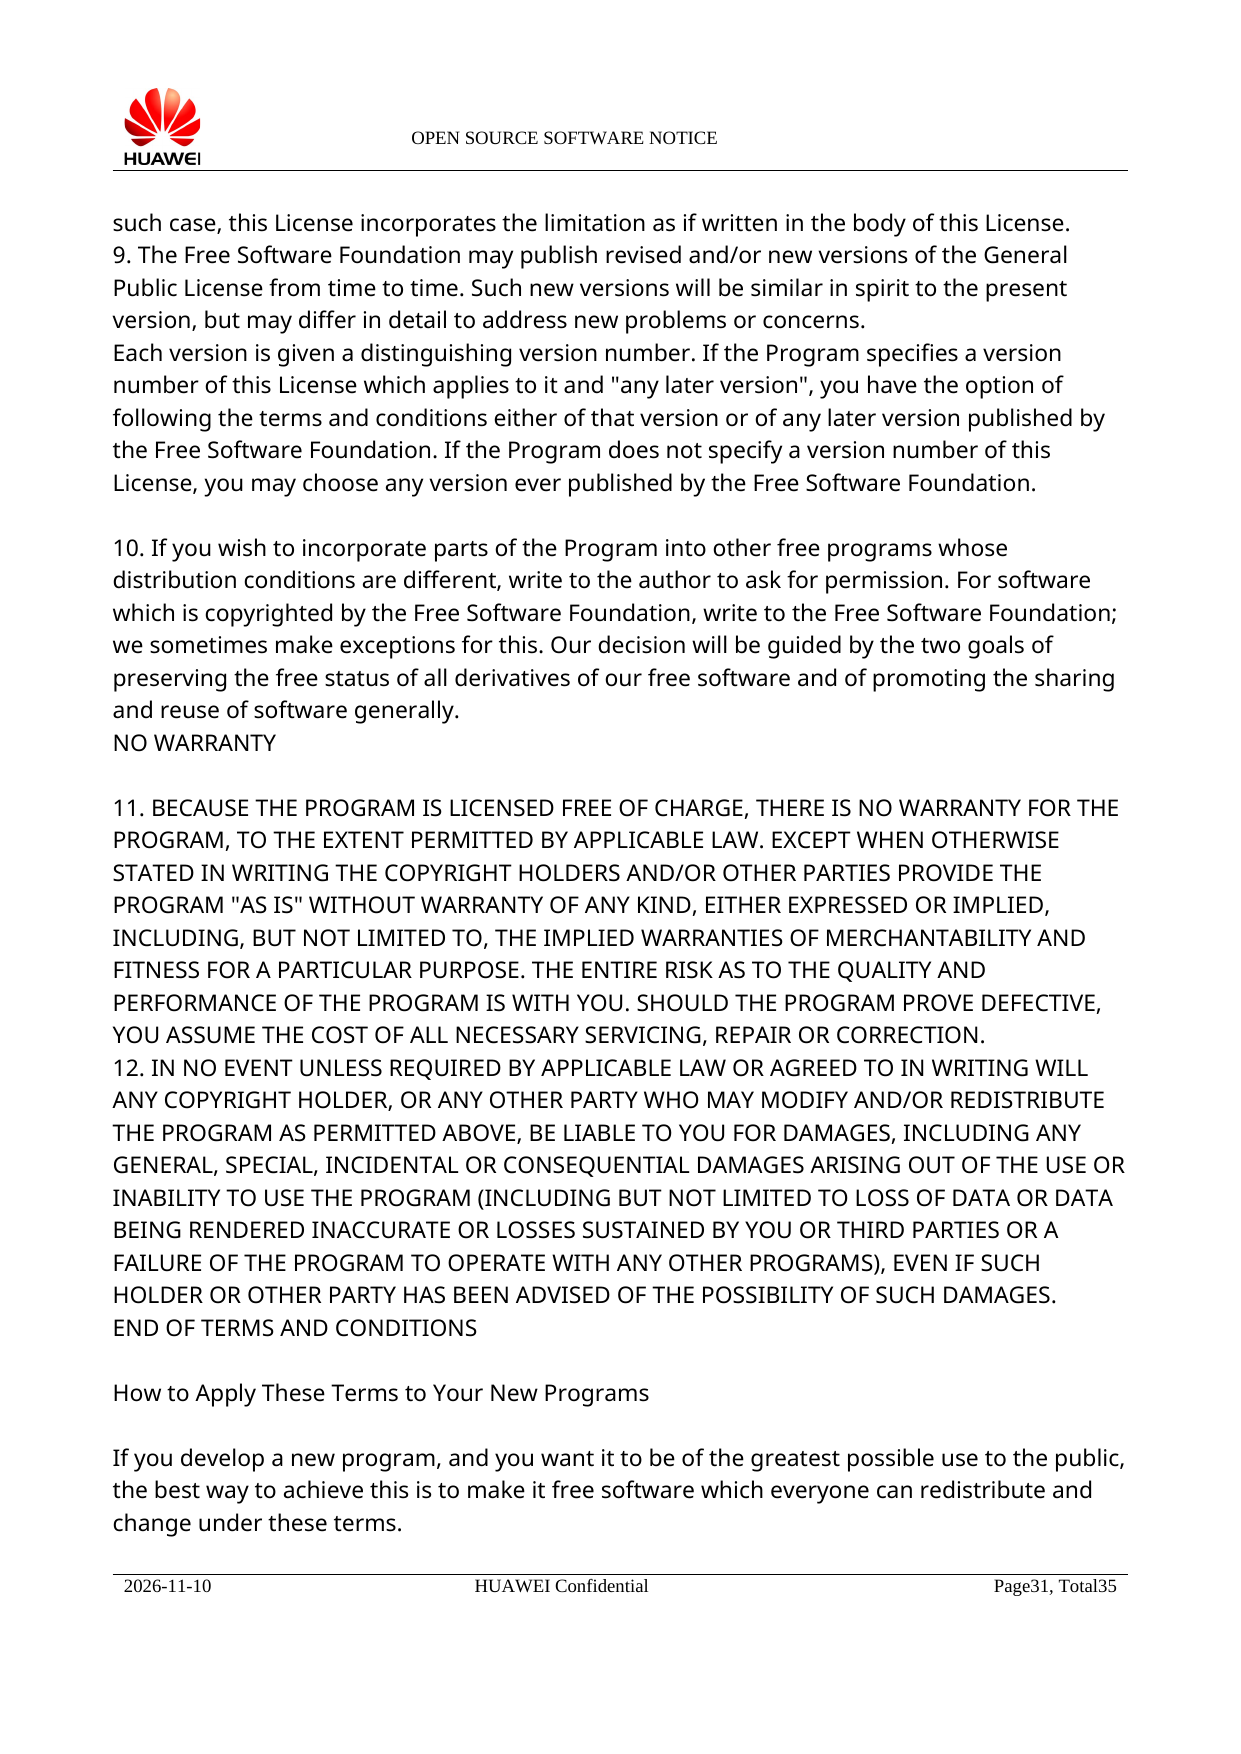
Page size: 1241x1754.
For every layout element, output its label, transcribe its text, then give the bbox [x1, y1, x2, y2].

picture [124, 88, 201, 165]
text If you develop a new program, and you want it to be of the greatest possible use to the public, the best way to achieve this is to make it free software which everyone can redistribute and change under these terms. [112, 1441, 1128, 1539]
text 9. The Free Software Foundation may publish revised and/or new versions of the General Public License from time to time. Such new versions will be similar in spirit to the present version, but may differ in detail to address new problems or concerns. [112, 239, 1128, 336]
text 10. If you wish to incorporate parts of the Program into other free programs whose distribution conditions are different, write to the author to ask for permission. For software which is copyrighted by the Free Software Foundation, write to the Free Software Foundation; we sometimes make exceptions for this. Our decision will be guided by the two goals of preserving the free status of all derivatives of our free software and of promoting the sharing and reuse of software generally. [112, 531, 1128, 726]
text 12. IN NO EVENT UNLESS REQUIRED BY APPLICABLE LAW OR AGREED TO IN WRITING WILL ANY COPYRIGHT HOLDER, OR ANY OTHER PARTY WHO MAY MODIFY AND/OR REDISTRIBUTE THE PROGRAM AS PERMITTED ABOVE, BE LIABLE TO YOU FOR DAMAGES, INCLUDING ANY GENERAL, SPECIAL, INCIDENTAL OR CONSEQUENTIAL DAMAGES ARISING OUT OF THE USE OR INABILITY TO USE THE PROGRAM (INCLUDING BUT NOT LIMITED TO LOSS OF DATA OR DATA BEING RENDERED INACCURATE OR LOSSES SUSTAINED BY YOU OR THIRD PARTIES OR A FAILURE OF THE PROGRAM TO OPERATE WITH ANY OTHER PROGRAMS), EVEN IF SUCH HOLDER OR OTHER PARTY HAS BEEN ADVISED OF THE POSSIBILITY OF SUCH DAMAGES. [112, 1051, 1128, 1311]
text Each version is given a distinguishing version number. If the Program specifies a version number of this License which applies to it and "any later version", you have the option of following the terms and conditions either of that version or of any later version published by the Free Software Foundation. If the Program does not specify a version number of this License, you may choose any version ever published by the Free Software Foundation. [112, 336, 1128, 499]
text END OF TERMS AND CONDITIONS [112, 1311, 1128, 1344]
text How to Apply These Terms to Your New Programs [112, 1376, 1128, 1409]
text 11. BECAUSE THE PROGRAM IS LICENSED FREE OF CHARGE, THERE IS NO WARRANTY FOR THE PROGRAM, TO THE EXTENT PERMITTED BY APPLICABLE LAW. EXCEPT WHEN OTHERWISE STATED IN WRITING THE COPYRIGHT HOLDERS AND/OR OTHER PARTIES PROVIDE THE PROGRAM "AS IS" WITHOUT WARRANTY OF ANY KIND, EITHER EXPRESSED OR IMPLIED, INCLUDING, BUT NOT LIMITED TO, THE IMPLIED WARRANTIES OF MERCHANTABILITY AND FITNESS FOR A PARTICULAR PURPOSE. THE ENTIRE RISK AS TO THE QUALITY AND PERFORMANCE OF THE PROGRAM IS WITH YOU. SHOULD THE PROGRAM PROVE DEFECTIVE, YOU ASSUME THE COST OF ALL NECESSARY SERVICING, REPAIR OR CORRECTION. [112, 791, 1128, 1051]
text NO WARRANTY [112, 726, 1128, 759]
